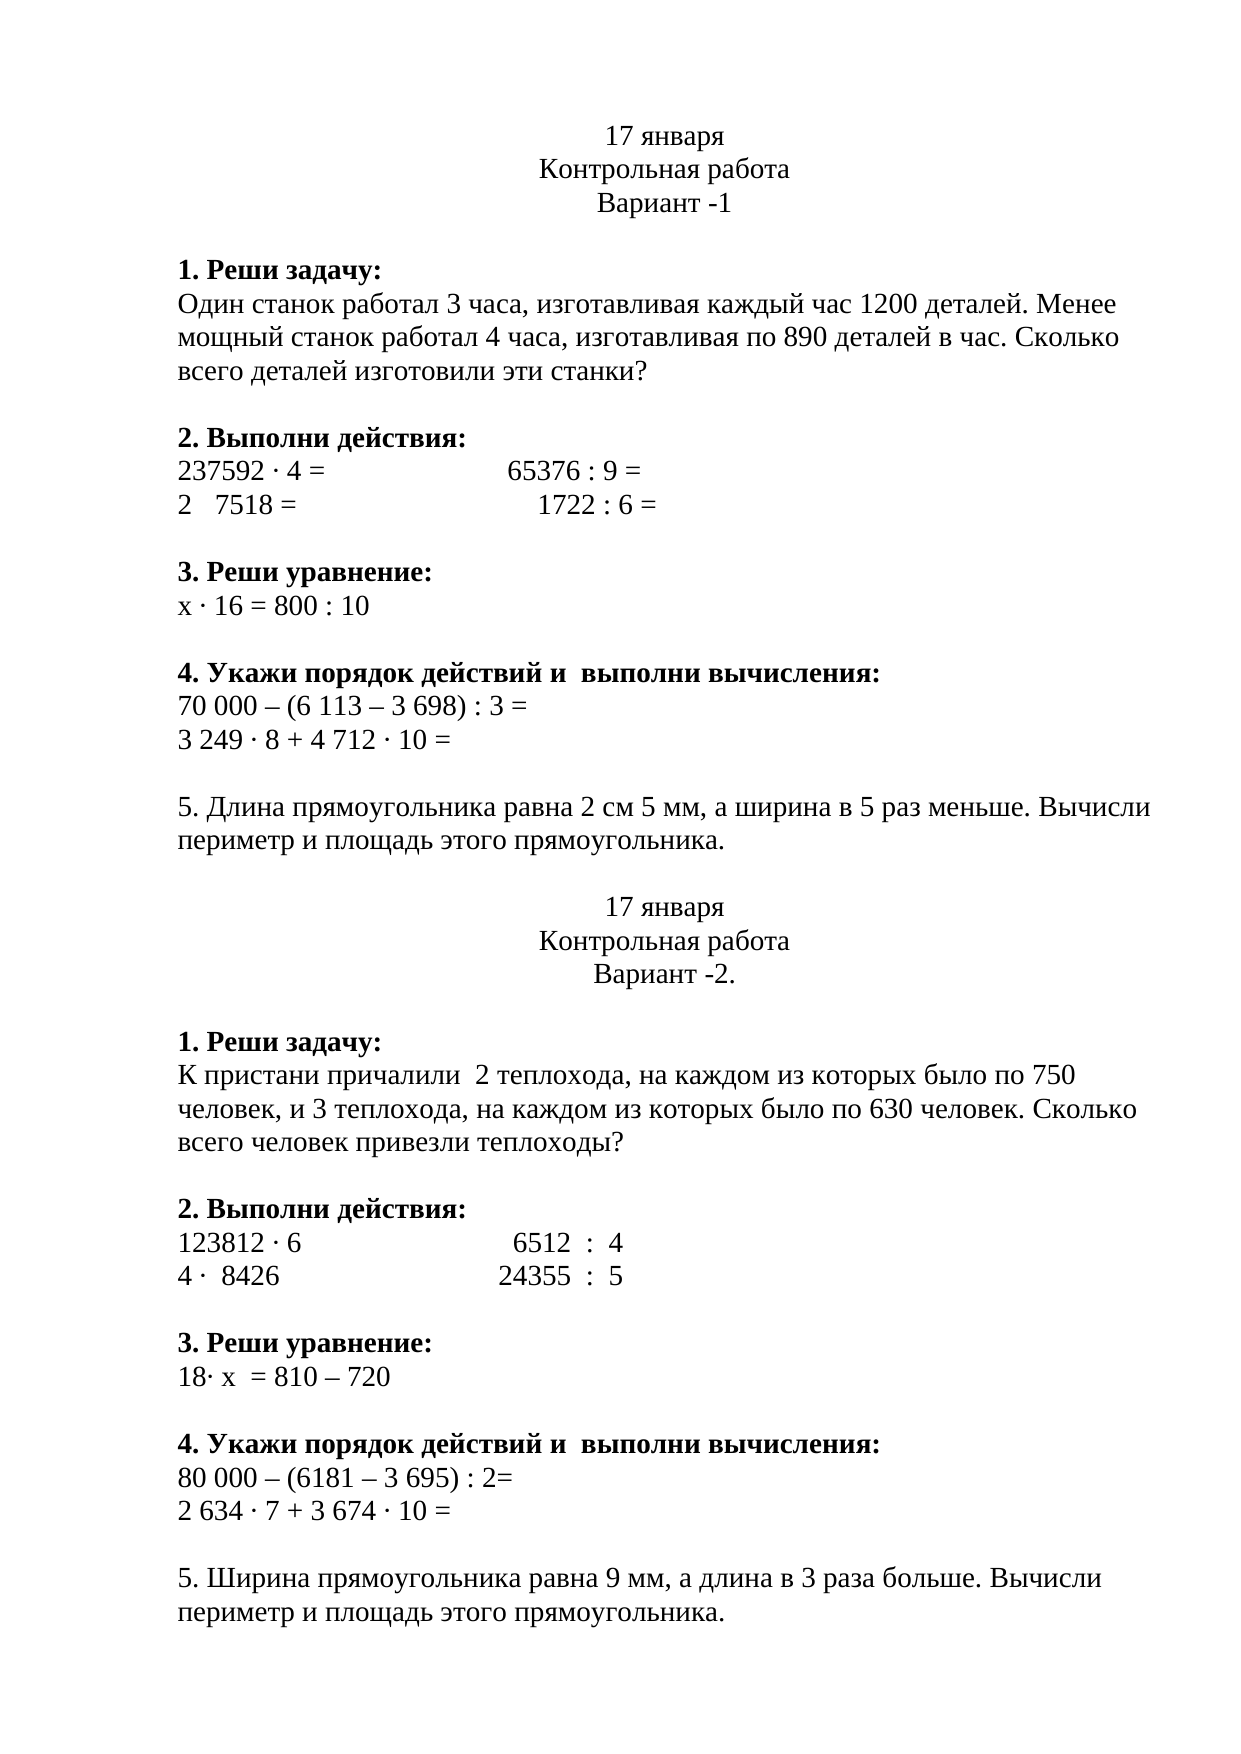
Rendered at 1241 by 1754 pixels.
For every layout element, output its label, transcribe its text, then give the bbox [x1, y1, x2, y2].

text 237592 ∙ 4 = 65376 : 9 = [177, 453, 1152, 487]
text Контрольная работа [177, 923, 1152, 957]
text 70 000 – (6 113 – 3 698) : 3 = [177, 688, 1152, 722]
text Контрольная работа [177, 152, 1152, 185]
text 4. Укажи порядок действий и выполни вычисления: [177, 1426, 1152, 1460]
text Вариант -2. [177, 957, 1152, 990]
text 4. Укажи порядок действий и выполни вычисления: [177, 655, 1152, 688]
text 3. Реши уравнение: [177, 1326, 1152, 1359]
text 2. Выполни действия: [177, 1191, 1152, 1225]
text К пристани причалили 2 теплохода, на каждом из которых было по 750 человек, и 3 теплохода, на каждом из которых было по 630 человек. Сколько всего человек привезли теплоходы? [177, 1057, 1152, 1158]
text 3. Реши уравнение: [177, 554, 1152, 588]
text 80 000 – (6181 – 3 695) : 2= [177, 1460, 1152, 1493]
text 5. Длина прямоугольника равна 2 см 5 мм, а ширина в 5 раз меньше. Вычисли периметр и площадь этого прямоугольника. [177, 789, 1152, 856]
text 1. Реши задачу: [177, 252, 1152, 286]
text 27518 = 1722 : 6 = [177, 487, 1152, 521]
text 18∙ х = 810 – 720 [177, 1359, 1152, 1393]
text х ∙ 16 = 800 : 10 [177, 588, 1152, 621]
text 17 января [177, 889, 1152, 923]
text 17 января [177, 118, 1152, 152]
text Один станок работал 3 часа, изготавливая каждый час 1200 деталей. Менее мощный станок работал 4 часа, изготавливая по 890 деталей в час. Сколько всего деталей изготовили эти станки? [177, 286, 1152, 386]
text 123812 ∙ 6 6512 : 4 [177, 1225, 1152, 1258]
text 3 249 ∙ 8 + 4 712 ∙ 10 = [177, 722, 1152, 755]
text 5. Ширина прямоугольника равна 9 мм, а длина в 3 раза больше. Вычисли периметр и площадь этого прямоугольника. [177, 1560, 1152, 1627]
text 2 634 ∙ 7 + 3 674 ∙ 10 = [177, 1493, 1152, 1527]
text 2. Выполни действия: [177, 420, 1152, 453]
text Вариант -1 [177, 185, 1152, 219]
text 1. Реши задачу: [177, 1024, 1152, 1057]
text 4 ∙ 8426 24355 : 5 [177, 1258, 1152, 1292]
